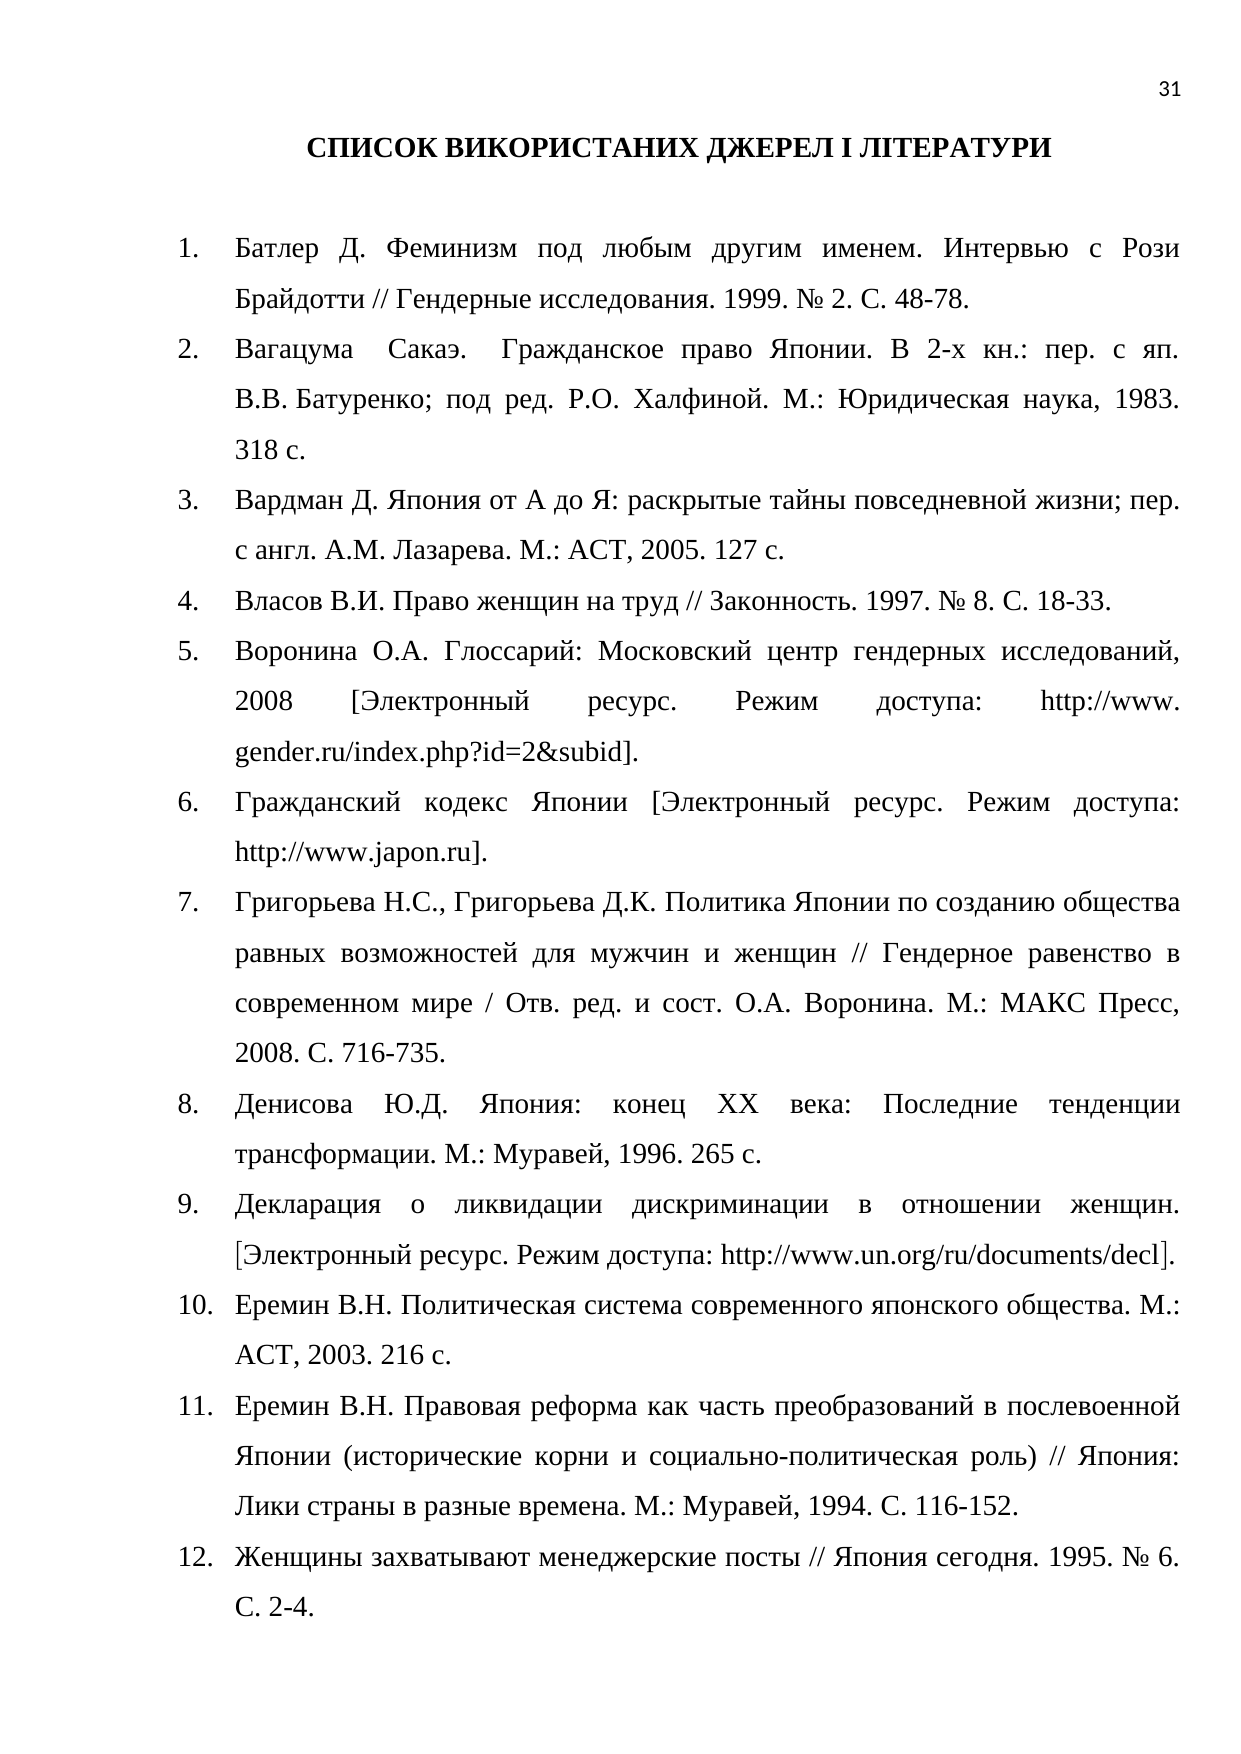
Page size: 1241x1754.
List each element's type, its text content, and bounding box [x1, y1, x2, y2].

list Воронина О.А. Глоссарий: Московский центр гендерных исследований, 2008 [Электронный ресурс. Режим доступа: http://www. gender.ru/index.php?id=2&subid]. [177, 633, 1181, 767]
list Батлер Д. Феминизм под любым другим именем. Интервью с Рози Брайдотти // Гендерные исследования. 1999. № 2. С. 48-78. [177, 231, 1181, 314]
list Еремин В.Н. Правовая реформа как часть преобразований в послевоенной Японии (исторические корни и социально-политическая роль) // Япония: Лики страны в разные времена. М.: Муравей, 1994. С. 116-152. [177, 1388, 1181, 1522]
list Григорьева Н.С., Григорьева Д.К. Политика Японии по созданию общества равных возможностей для мужчин и женщин // Гендерное равенство в современном мире / Отв. ред. и сост. О.А. Воронина. М.: МАКС Пресс, 2008. С. 716-735. [177, 884, 1181, 1069]
list Вардман Д. Япония от А до Я: раскрытые тайны повседневной жизни; пер. с англ. А.М. Лазарева. М.: АСТ, 2005. 127 с. [177, 482, 1181, 566]
list Еремин В.Н. Политическая система современного японского общества. М.: АСТ, 2003. 216 с. [177, 1287, 1181, 1371]
list Женщины захватывают менеджерские посты // Япония сегодня. 1995. № 6. С. 2-4. [177, 1539, 1181, 1623]
list Денисова Ю.Д. Япония: конец ХХ века: Последние тенденции трансформации. М.: Муравей, 1996. 265 с. [177, 1086, 1181, 1170]
text СПИСОК ВИКОРИСТАНИХ ДЖЕРЕЛ І ЛІТЕРАТУРИ [177, 130, 1181, 163]
list Декларация о ликвидации дискриминации в отношении женщин. Электронный ресурс. Режим доступа: http://www.un.org/ru/documents/decl. [177, 1186, 1181, 1270]
list Вагацума Сакаэ. Гражданское право Японии. В 2-х кн.: пер. с яп. В.В. Батуренко; под ред. P.O. Халфиной. М.: Юридическая наука, 1983. 318 с. [177, 331, 1181, 465]
list Власов В.И. Право женщин на труд // Законность. 1997. № 8. С. 18-33. [177, 583, 1181, 616]
list Гражданский кодекс Японии [Электронный ресурс. Режим доступа: http://www.japon.ru]. [177, 784, 1181, 868]
